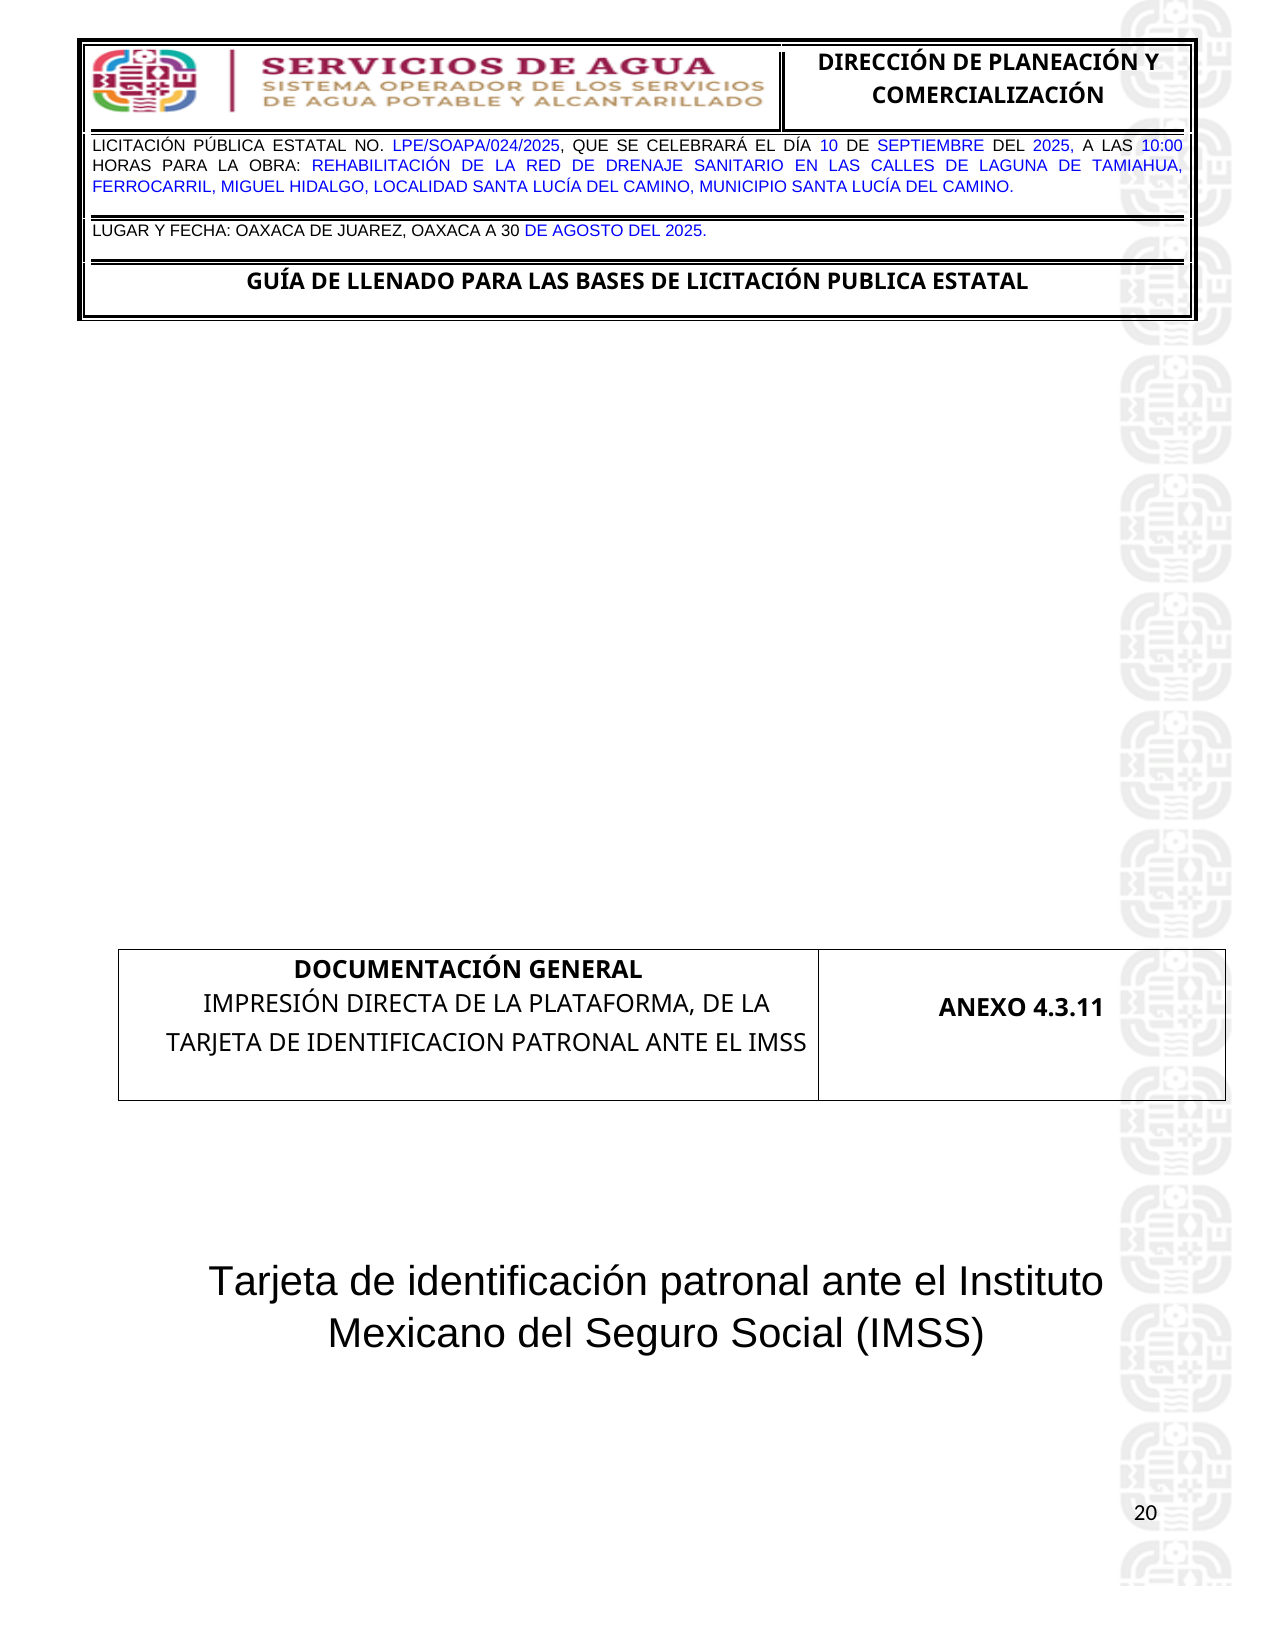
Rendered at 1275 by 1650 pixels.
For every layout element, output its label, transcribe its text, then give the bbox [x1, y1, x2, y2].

picture [1106, 56, 1114, 67]
picture [1105, 0, 1235, 1586]
table_header ANEXO 4.3.11 [819, 950, 1225, 1100]
table_header DOCUMENTACIÓN GENERAL IMPRESIÓN DIRECTA DE LA PLATAFORMA, DE LA TARJETA DE IDENTIFICACION PATRONAL ANTE EL IMSS [119, 950, 818, 1100]
picture [88, 46, 773, 123]
picture [1105, 42, 1194, 320]
text Tarjeta de identificación patronal ante el Instituto Mexicano del Seguro Social (IMSS) [156, 1257, 1157, 1356]
